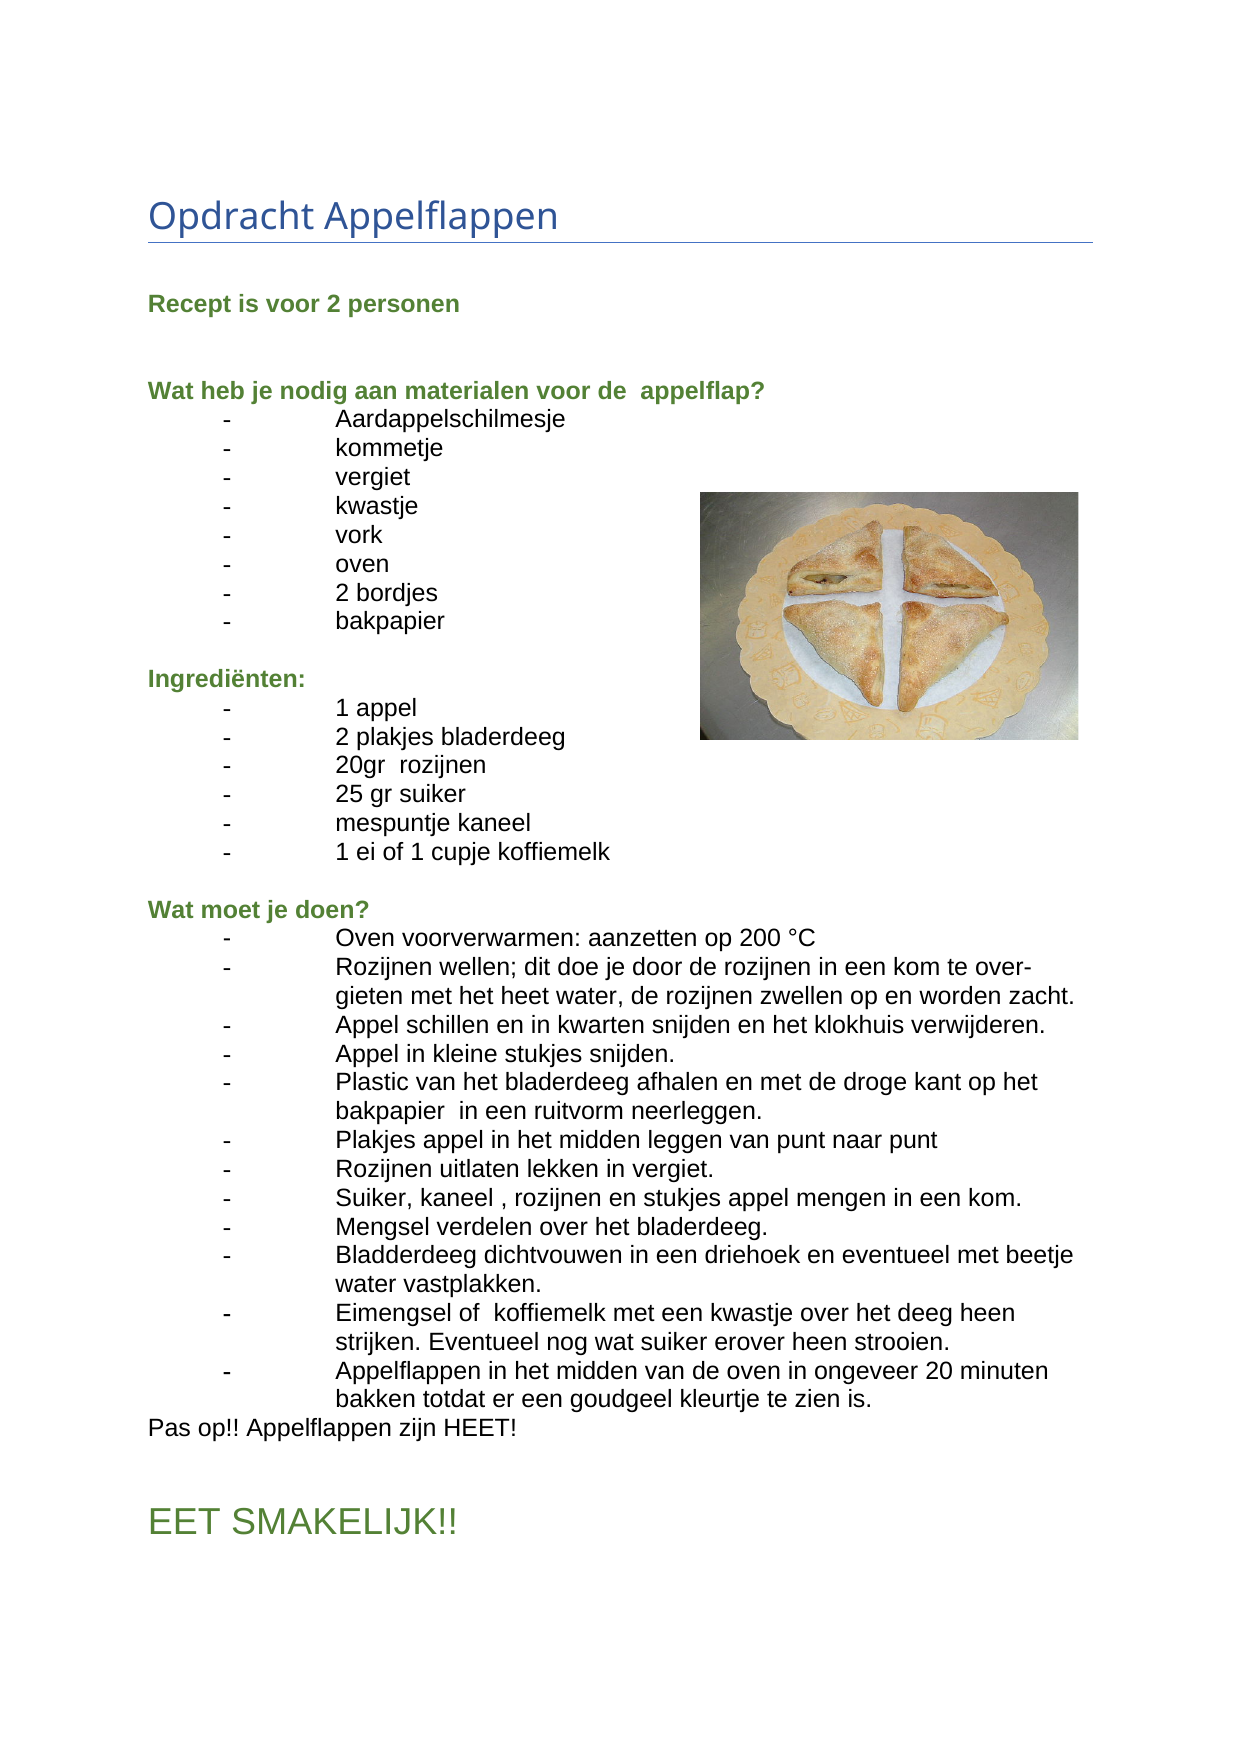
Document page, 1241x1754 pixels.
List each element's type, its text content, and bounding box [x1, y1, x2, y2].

text Wat heb je nodig aan materialen voor de appelflap? [148, 376, 1093, 404]
subtitle Opdracht Appelflappen [148, 189, 1093, 242]
list Plakjes appel in het midden leggen van punt naar punt [223, 1125, 1093, 1154]
list oven [223, 549, 1093, 577]
text Pas op!! Appelflappen zijn HEET! [148, 1413, 1093, 1442]
list bakpapier [223, 606, 1093, 635]
list Mengsel verdelen over het bladerdeeg. [223, 1212, 1093, 1240]
list Bladderdeeg dichtvouwen in een driehoek en eventueel met beetje water vastplakken. [223, 1240, 1093, 1298]
list Rozijnen wellen; dit doe je door de rozijnen in een kom te over- [223, 952, 1093, 981]
list vergiet [223, 462, 1093, 491]
list mespuntje kaneel [223, 808, 1093, 837]
list Rozijnen uitlaten lekken in vergiet. [223, 1154, 1093, 1183]
picture [700, 635, 1079, 664]
list 1 ei of 1 cupje koffiemelk [223, 837, 1093, 866]
list Suiker, kaneel , rozijnen en stukjes appel mengen in een kom. [223, 1183, 1093, 1212]
text Ingrediënten: [148, 664, 1093, 693]
list vork [223, 520, 1093, 549]
list 20gr rozijnen [223, 750, 1093, 779]
list kommetje [223, 433, 1093, 462]
list kwastje [223, 491, 1093, 520]
list Eimengsel of koffiemelk met een kwastje over het deeg heen strijken. Eventueel nog wat suiker erover heen strooien. [223, 1298, 1093, 1356]
text EET SMAKELIJK!! [148, 1499, 1093, 1543]
list Appel schillen en in kwarten snijden en het klokhuis verwijderen. [223, 1010, 1093, 1038]
list 25 gr suiker [223, 779, 1093, 808]
text gieten met het heet water, de rozijnen zwellen op en worden zacht. [335, 981, 1093, 1010]
text - Oven voorverwarmen: aanzetten op 200 °C [221, 923, 1093, 952]
list 2 bordjes [223, 577, 1093, 606]
list Appel in kleine stukjes snijden. [223, 1038, 1093, 1067]
text Wat moet je doen? [148, 894, 1093, 923]
list 1 appel [223, 693, 1093, 722]
list Aardappelschilmesje [223, 404, 1093, 433]
list Plastic van het bladerdeeg afhalen en met de droge kant op het bakpapier in een ruitvorm neerleggen. [223, 1067, 1093, 1125]
list Appelflappen in het midden van de oven in ongeveer 20 minuten bakken totdat er een goudgeel kleurtje te zien is. [223, 1356, 1093, 1413]
list 2 plakjes bladerdeeg [223, 722, 1093, 750]
text Recept is voor 2 personen [148, 289, 1093, 318]
